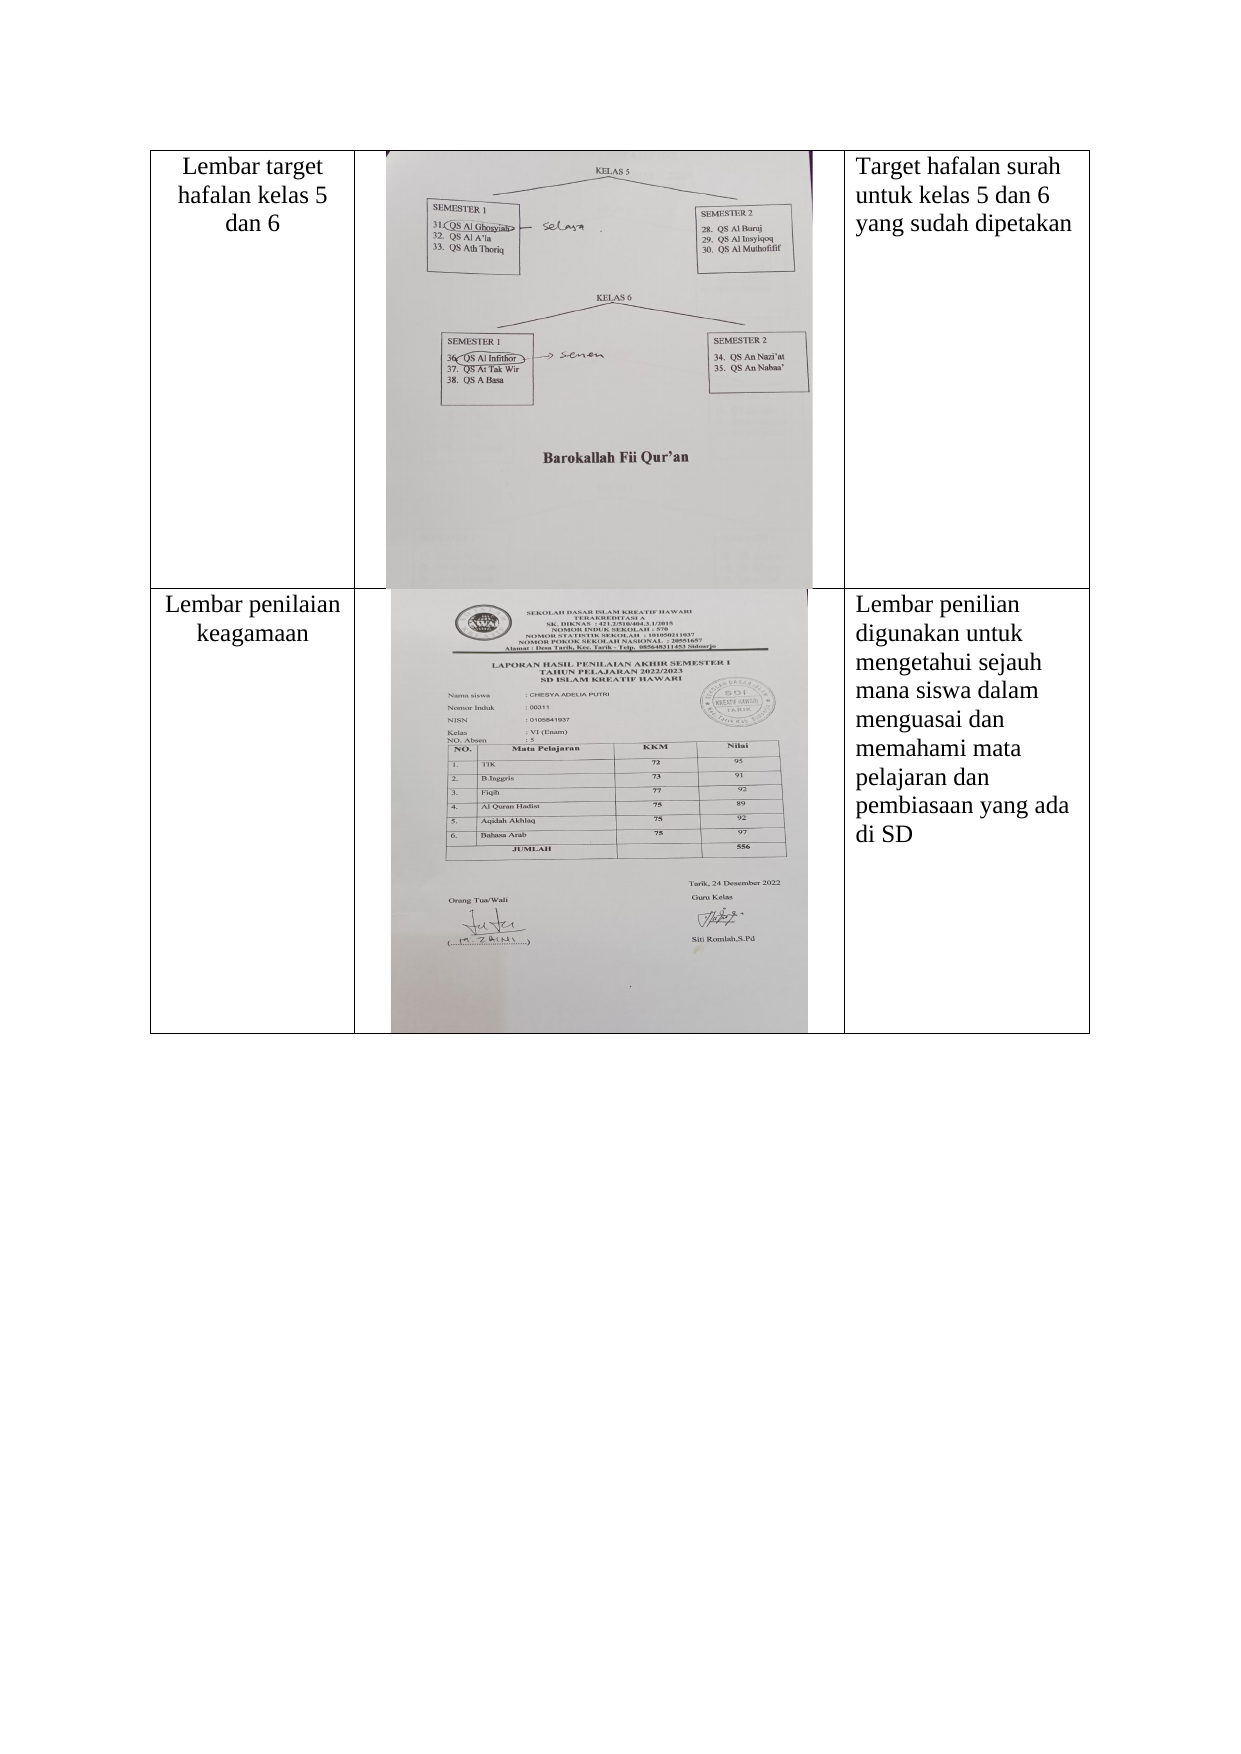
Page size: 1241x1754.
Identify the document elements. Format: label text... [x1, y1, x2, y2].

table_cell [813, 151, 844, 588]
table_cell Lembar target hafalan kelas 5 dan 6 [151, 151, 354, 588]
table_cell [355, 589, 390, 1033]
table_cell [808, 589, 844, 1033]
picture [386, 151, 813, 1033]
table_cell [355, 151, 386, 588]
table_cell Lembar penilaian keagamaan [151, 589, 354, 1033]
table_cell Lembar penilian digunakan untuk mengetahui sejauh mana siswa dalam menguasai dan memahami mata pelajaran dan pembiasaan yang ada di SD [845, 589, 1089, 1033]
table_cell Target hafalan surah untuk kelas 5 dan 6 yang sudah dipetakan [845, 151, 1089, 588]
